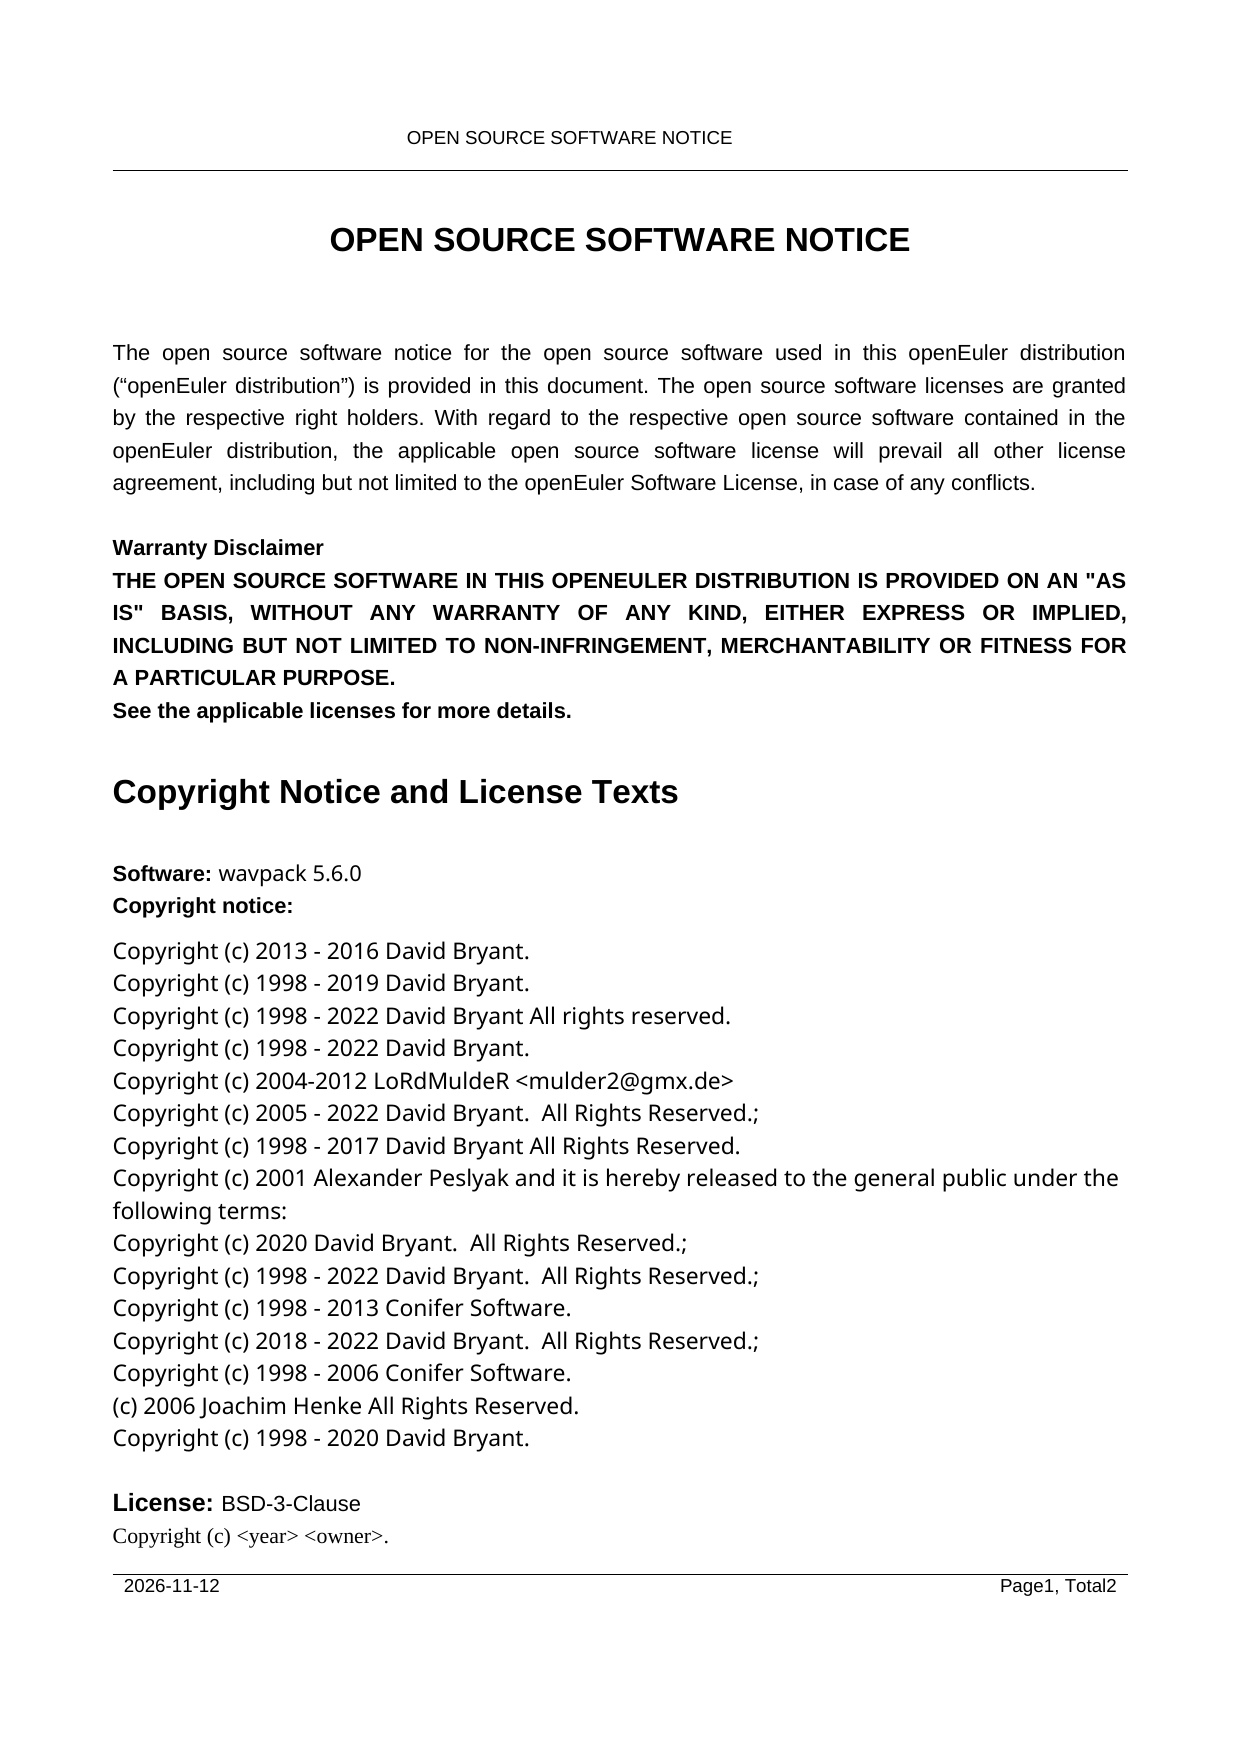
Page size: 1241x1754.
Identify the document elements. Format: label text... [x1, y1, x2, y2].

text Copyright (c) 2013 - 2016 David Bryant. Copyright (c) 1998 - 2019 David Bryant. Copyright (c) 1998 - 2022 David Bryant All rights reserved. Copyright (c) 1998 - 2022 David Bryant. Copyright (c) 2004-2012 LoRdMuldeR <mulder2@gmx.de> Copyright (c) 2005 - 2022 David Bryant. All Rights Reserved.; Copyright (c) 1998 - 2017 David Bryant All Rights Reserved. Copyright (c) 2001 Alexander Peslyak and it is hereby released to the general public under the following terms: Copyright (c) 2020 David Bryant. All Rights Reserved.; Copyright (c) 1998 - 2022 David Bryant. All Rights Reserved.; Copyright (c) 1998 - 2013 Conifer Software. Copyright (c) 2018 - 2022 David Bryant. All Rights Reserved.; Copyright (c) 1998 - 2006 Conifer Software. (c) 2006 Joachim Henke All Rights Reserved. Copyright (c) 1998 - 2020 David Bryant. [112, 934, 1128, 1486]
title Software: wavpack 5.6.0 [112, 856, 1128, 889]
text Copyright Notice and License Texts [112, 759, 1128, 824]
text OPEN SOURCE SOFTWARE NOTICE [112, 206, 1128, 271]
text Warranty Disclaimer [112, 531, 1128, 564]
text Copyright notice: [112, 889, 1128, 921]
text The open source software notice for the open source software used in this openEuler distribution (“openEuler distribution”) is provided in this document. The open source software licenses are granted by the respective right holders. With regard to the respective open source software contained in the openEuler distribution, the applicable open source software license will prevail all other license agreement, including but not limited to the openEuler Software License, in case of any conflicts. [112, 336, 1128, 499]
text License: BSD-3-Clause [112, 1486, 1128, 1519]
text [112, 1519, 1128, 1551]
text THE OPEN SOURCE SOFTWARE IN THIS OPENEULER DISTRIBUTION IS PROVIDED ON AN "AS IS" BASIS, WITHOUT ANY WARRANTY OF ANY KIND, EITHER EXPRESS OR IMPLIED, INCLUDING BUT NOT LIMITED TO NON-INFRINGEMENT, MERCHANTABILITY OR FITNESS FOR A PARTICULAR PURPOSE. See the applicable licenses for more details. [112, 564, 1128, 726]
